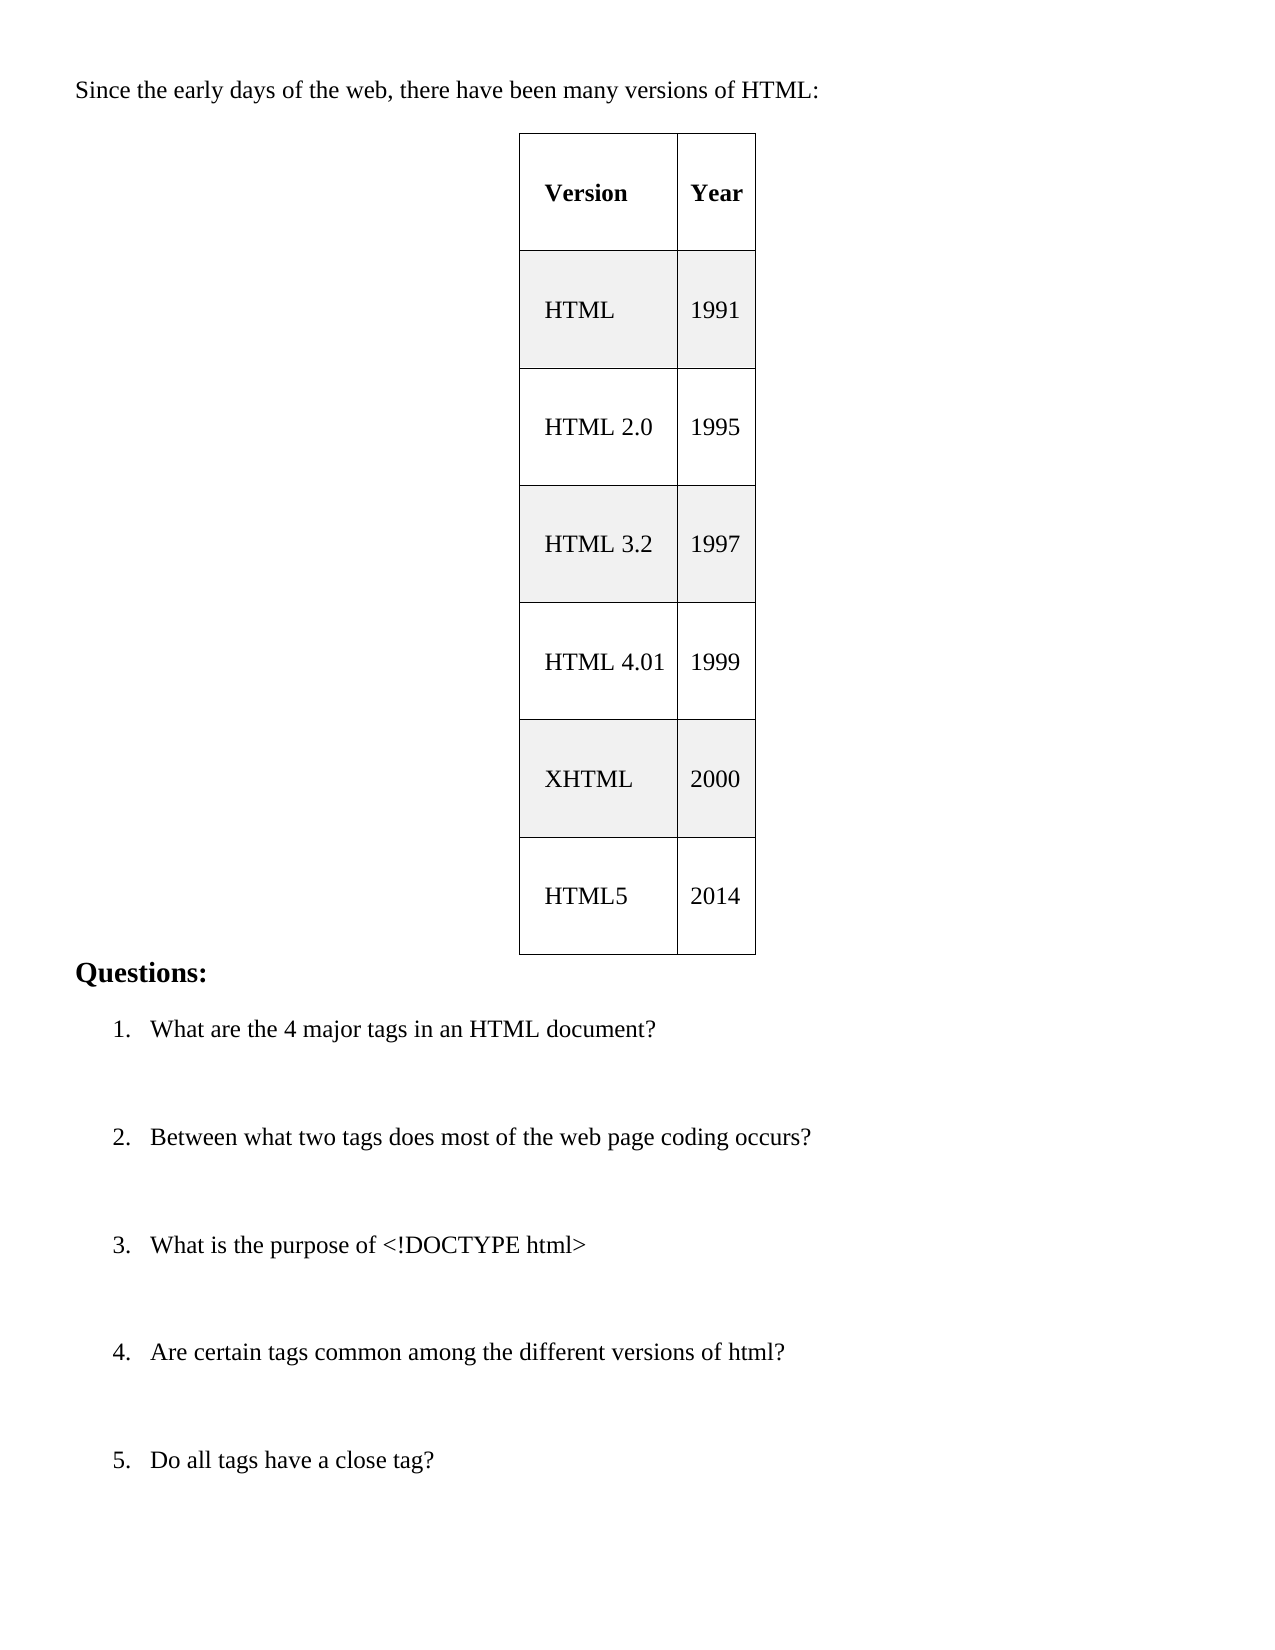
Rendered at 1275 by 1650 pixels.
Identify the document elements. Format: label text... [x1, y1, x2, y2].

table_cell 1997 [678, 486, 755, 602]
table_cell 1999 [678, 603, 755, 719]
text Questions: [75, 955, 1200, 988]
list Are certain tags common among the different versions of html? [112, 1337, 1200, 1366]
list Do all tags have a close tag? [112, 1445, 1200, 1474]
table_cell XHTML [520, 720, 677, 837]
table_cell HTML 2.0 [520, 369, 677, 485]
table_cell 2000 [678, 720, 755, 837]
table_cell 2014 [678, 838, 755, 954]
table_header Year [678, 134, 755, 250]
list What are the 4 major tags in an HTML document? [112, 1014, 1200, 1043]
table_cell HTML5 [520, 838, 677, 954]
table_cell HTML 3.2 [520, 486, 677, 602]
text Since the early days of the web, there have been many versions of HTML: [75, 75, 1200, 104]
table_cell HTML [520, 251, 677, 367]
list Between what two tags does most of the web page coding occurs? [112, 1122, 1200, 1151]
table_header Version [520, 134, 677, 250]
table_cell 1991 [678, 251, 755, 367]
list What is the purpose of <!DOCTYPE html> [112, 1230, 1200, 1258]
table_cell 1995 [678, 369, 755, 485]
table_cell HTML 4.01 [520, 603, 677, 719]
